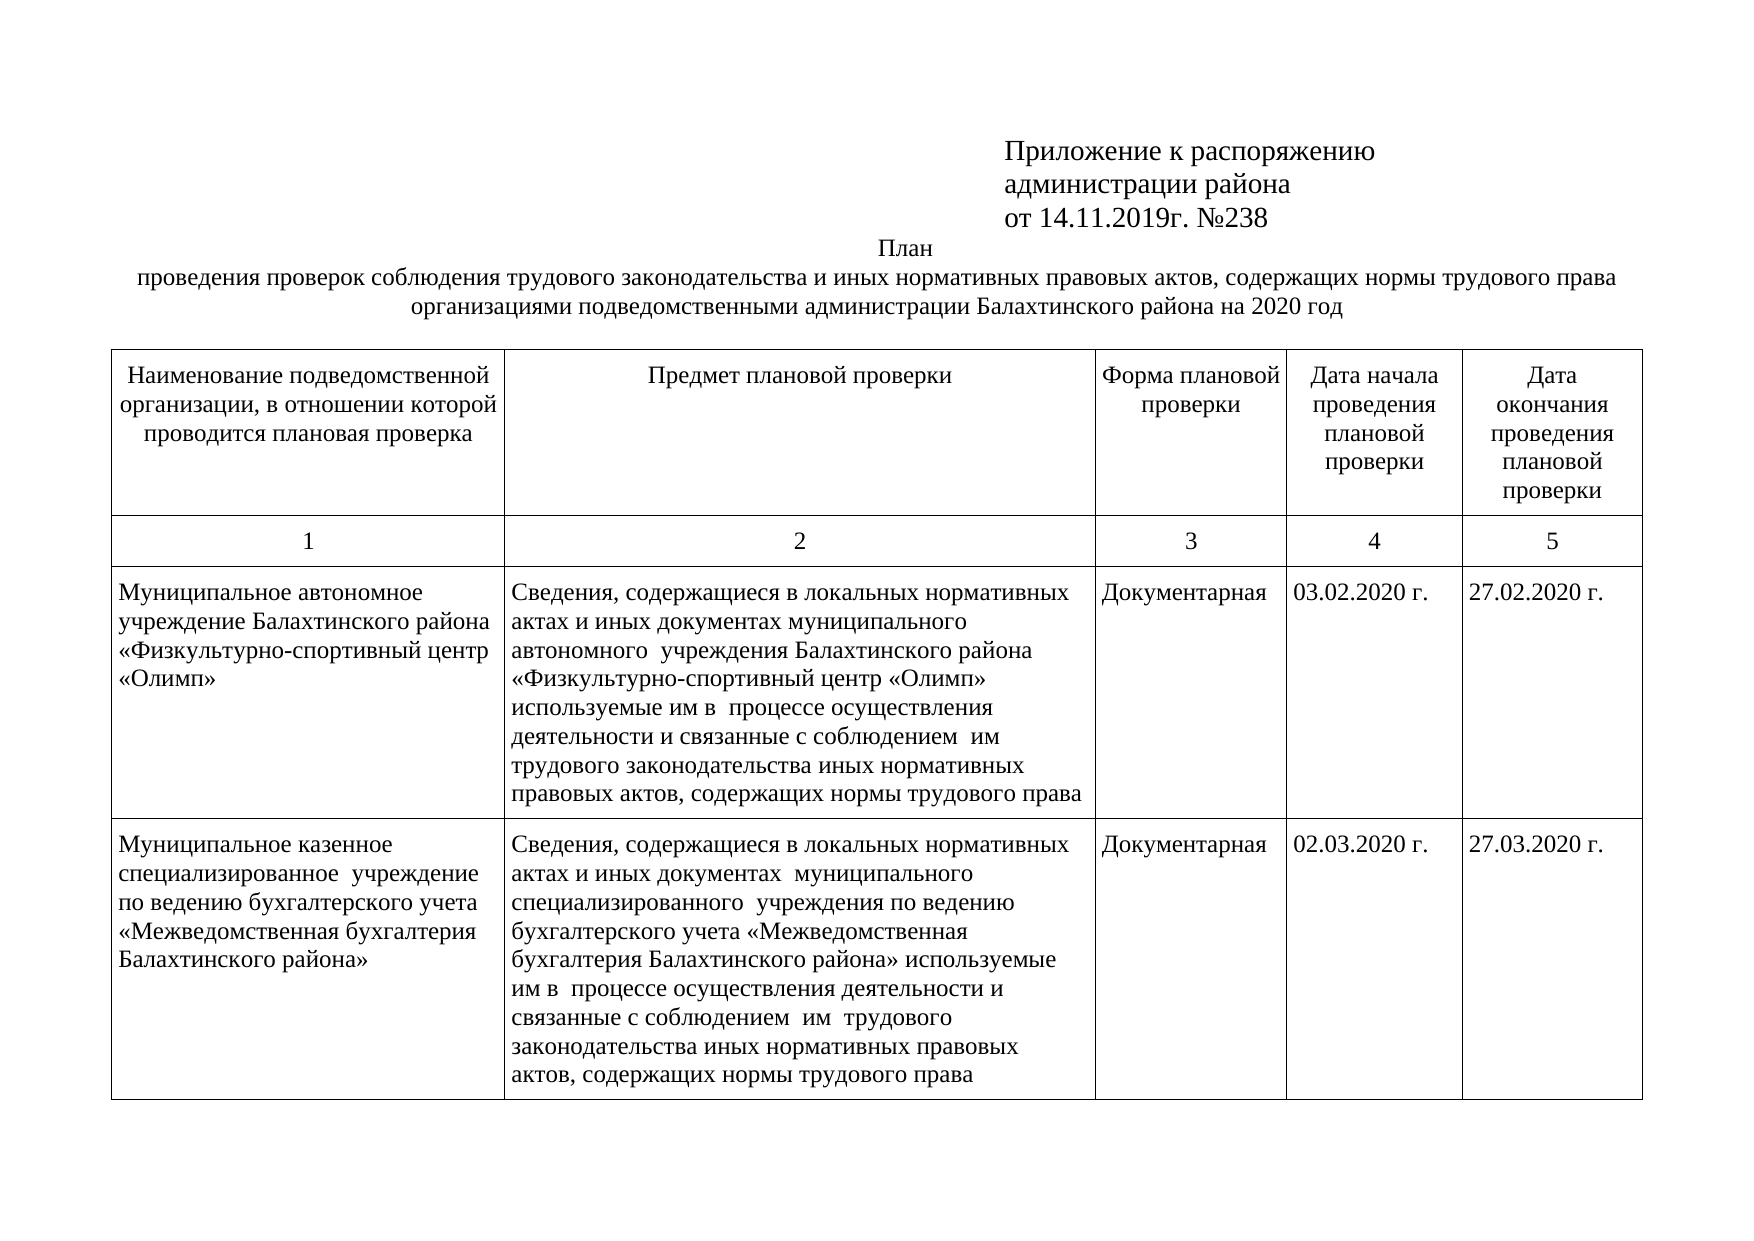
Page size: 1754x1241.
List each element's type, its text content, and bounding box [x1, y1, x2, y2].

table_cell Сведения, содержащиеся в локальных нормативных актах и иных документах муниципального специализированного учреждения по ведению бухгалтерского учета «Межведомственная бухгалтерия Балахтинского района» используемые им в процессе осуществления деятельности и связанные с соблюдением им трудового законодательства иных нормативных правовых актов, содержащих нормы трудового права [505, 819, 1095, 1099]
table_header Наименование подведомственной организации, в отношении которой проводится плановая проверка [112, 350, 504, 514]
table_header Дата начала проведения плановой проверки [1287, 350, 1462, 514]
table_cell Сведения, содержащиеся в локальных нормативных актах и иных документах муниципального автономного учреждения Балахтинского района «Физкультурно-спортивный центр «Олимп» используемые им в процессе осуществления деятельности и связанные с соблюдением им трудового законодательства иных нормативных правовых актов, содержащих нормы трудового права [505, 567, 1095, 818]
table_cell 3 [1096, 516, 1286, 566]
table_header Форма плановой проверки [1096, 350, 1286, 514]
text проведения проверок соблюдения трудового законодательства и иных нормативных правовых актов, содержащих нормы трудового права организациями подведомственными администрации Балахтинского района на 2020 год [118, 262, 1636, 320]
table_cell 27.02.2020 г. [1463, 567, 1642, 818]
table_cell Документарная [1096, 567, 1286, 818]
table_cell 2 [505, 516, 1095, 566]
text от 14.11.2019г. №238 [118, 200, 1636, 233]
table_header Предмет плановой проверки [505, 350, 1095, 514]
table_cell 02.03.2020 г. [1287, 819, 1462, 1099]
text Приложение к распоряжению [118, 133, 1636, 166]
table_cell Муниципальное казенное специализированное учреждение по ведению бухгалтерского учета «Межведомственная бухгалтерия Балахтинского района» [112, 819, 504, 1099]
table_cell Муниципальное автономное учреждение Балахтинского района «Физкультурно-спортивный центр «Олимп» [112, 567, 504, 818]
table_cell 1 [112, 516, 504, 566]
table_cell 27.03.2020 г. [1463, 819, 1642, 1099]
text План [118, 233, 1636, 262]
table_cell 5 [1463, 516, 1642, 566]
table_cell 4 [1287, 516, 1462, 566]
table_header Дата окончания проведения плановой проверки [1463, 350, 1642, 514]
table_cell Документарная [1096, 819, 1286, 1099]
text администрации района [118, 166, 1636, 200]
table_cell 03.02.2020 г. [1287, 567, 1462, 818]
